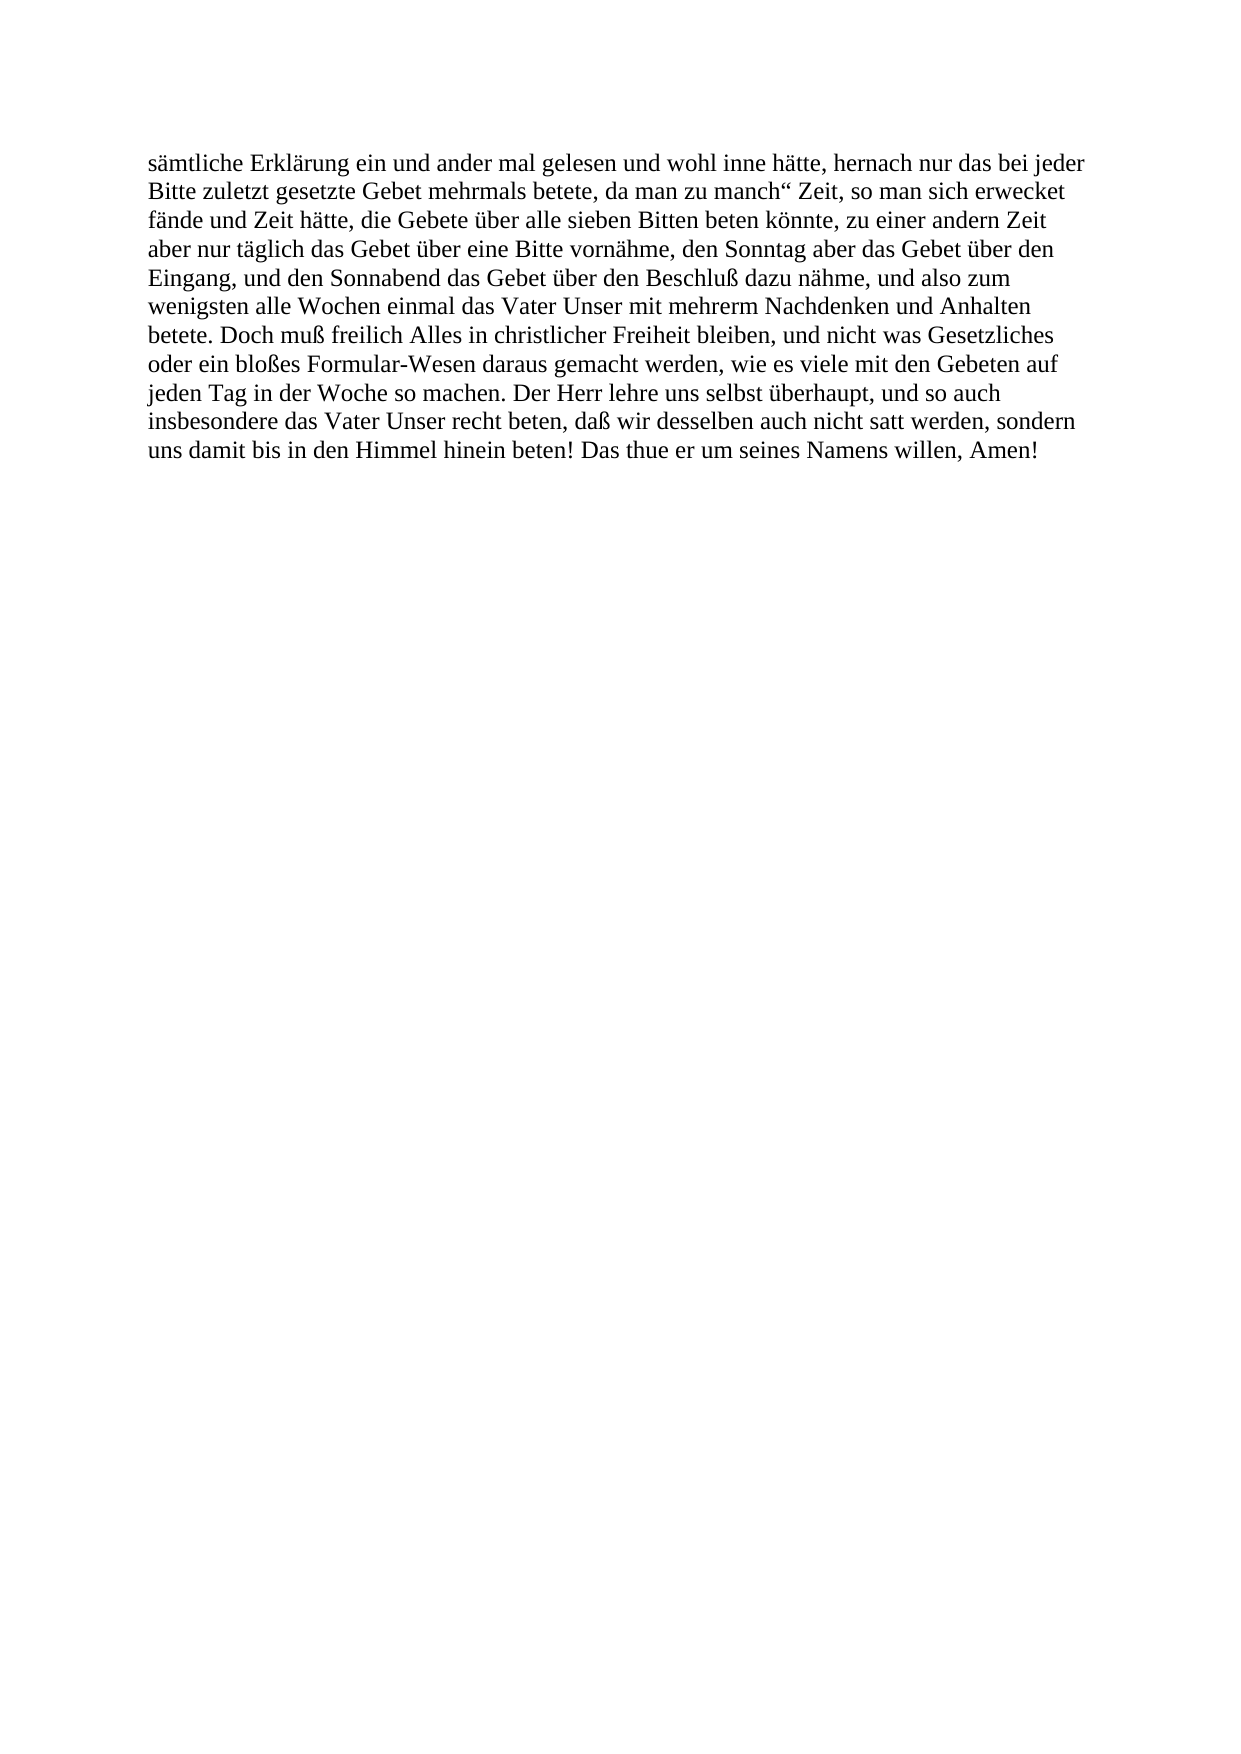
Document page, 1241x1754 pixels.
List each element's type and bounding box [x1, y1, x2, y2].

text [148, 148, 1093, 464]
